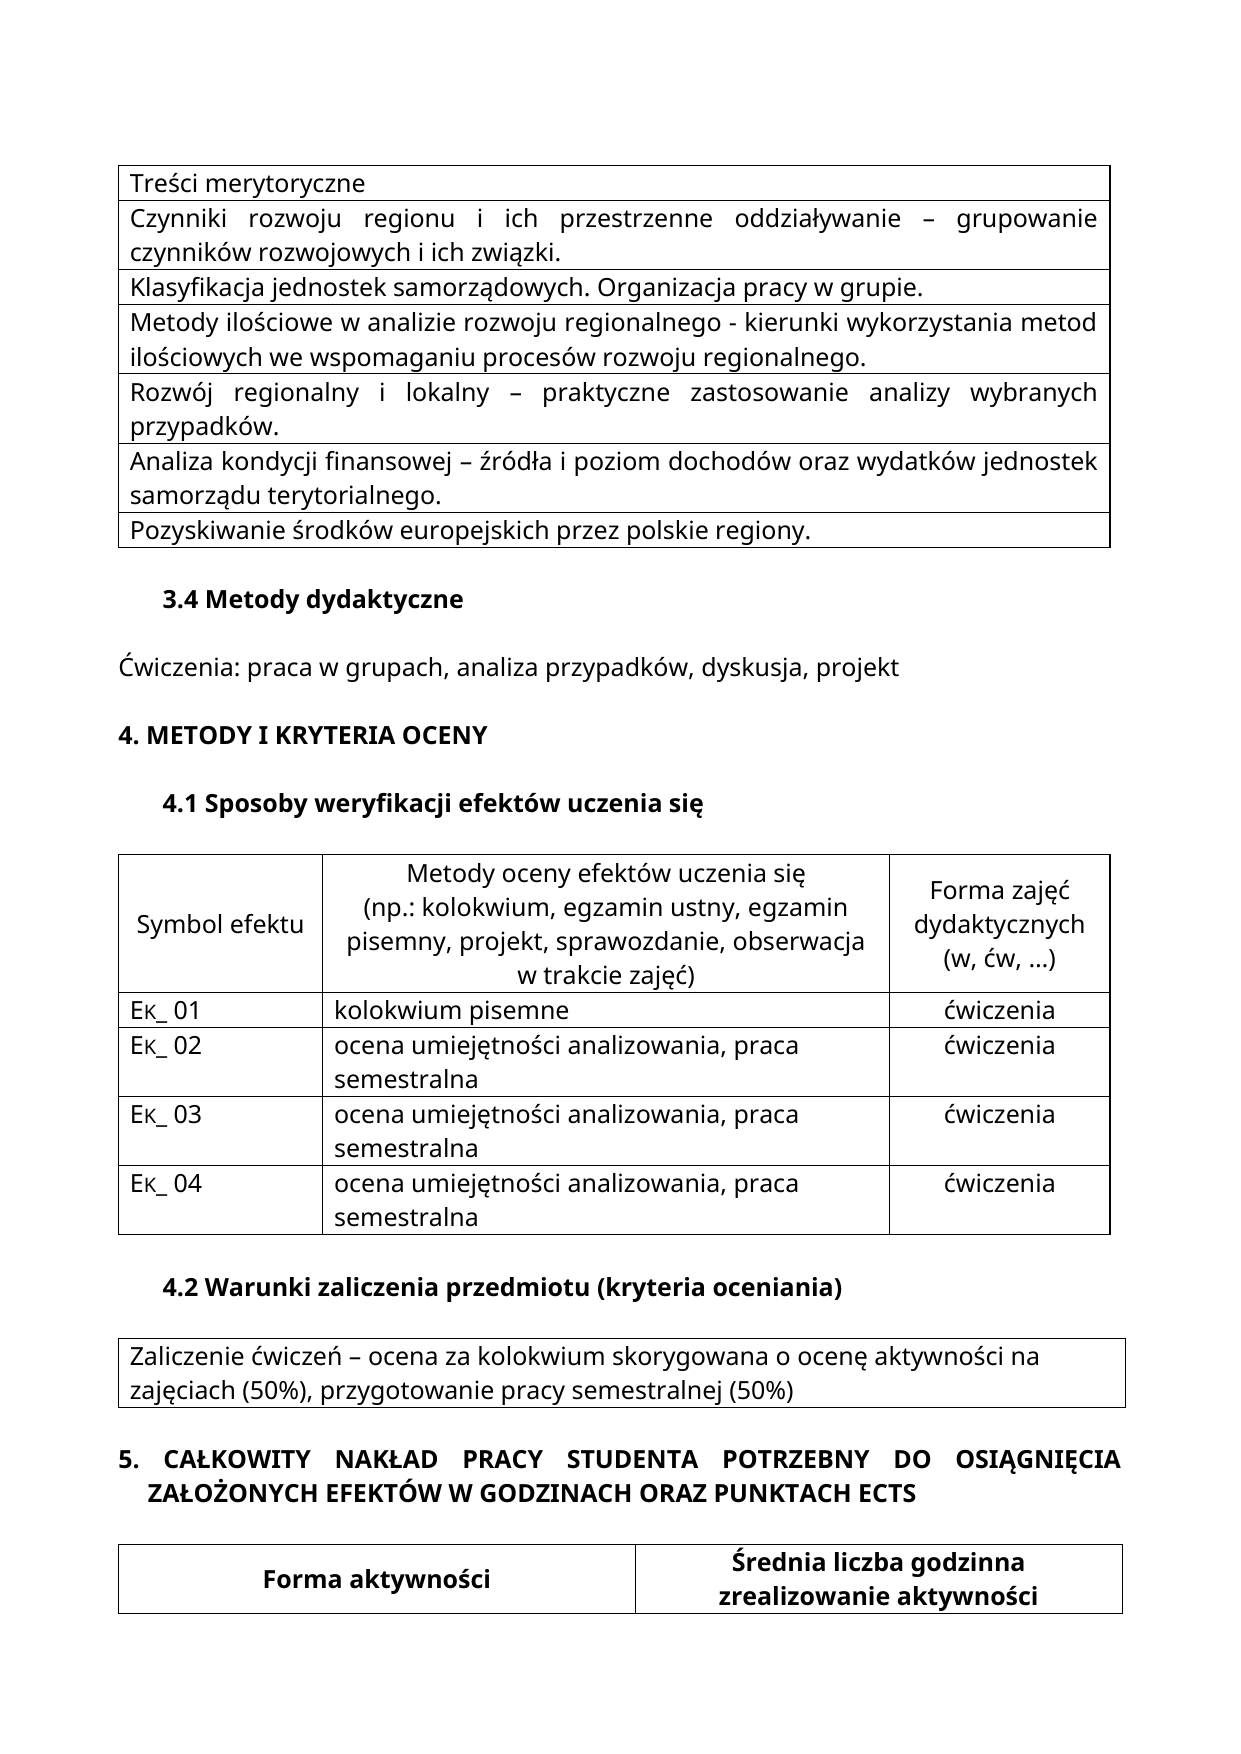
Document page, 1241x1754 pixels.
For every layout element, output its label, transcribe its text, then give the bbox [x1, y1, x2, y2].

table_cell ćwiczenia [890, 1097, 1109, 1165]
text Ćwiczenia: praca w grupach, analiza przypadków, dyskusja, projekt [118, 650, 1122, 684]
table_cell ocena umiejętności analizowania, praca semestralna [323, 1166, 889, 1234]
table_cell Analiza kondycji finansowej – źródła i poziom dochodów oraz wydatków jednostek samorządu terytorialnego. [119, 444, 1109, 512]
table_header Średnia liczba godzinna zrealizowanie aktywności [636, 1545, 1122, 1613]
table_cell Klasyfikacja jednostek samorządowych. Organizacja pracy w grupie. [119, 270, 1109, 304]
text 3.4 Metody dydaktyczne [162, 582, 1122, 616]
table_cell Ek_ 01 [119, 993, 322, 1027]
text 4. METODY I KRYTERIA OCENY [118, 718, 1122, 752]
text 4.1 Sposoby weryfikacji efektów uczenia się [162, 786, 1122, 820]
table_cell Ek_ 03 [119, 1097, 322, 1165]
table_header Zaliczenie ćwiczeń – ocena za kolokwium skorygowana o ocenę aktywności na zajęciach (50%), przygotowanie pracy semestralnej (50%) [119, 1339, 1125, 1407]
table_cell Metody ilościowe w analizie rozwoju regionalnego - kierunki wykorzystania metod ilościowych we wspomaganiu procesów rozwoju regionalnego. [119, 305, 1109, 373]
table_cell Pozyskiwanie środków europejskich przez polskie regiony. [119, 513, 1109, 547]
table_header Symbol efektu [119, 855, 322, 992]
table_cell Ek_ 02 [119, 1028, 322, 1096]
table_cell ćwiczenia [890, 993, 1109, 1027]
table_cell Czynniki rozwoju regionu i ich przestrzenne oddziaływanie – grupowanie czynników rozwojowych i ich związki. [119, 201, 1109, 269]
table_cell ocena umiejętności analizowania, praca semestralna [323, 1028, 889, 1096]
table_header Forma aktywności [119, 1545, 635, 1613]
text 5. CAŁKOWITY NAKŁAD PRACY STUDENTA POTRZEBNY DO OSIĄGNIĘCIA ZAŁOŻONYCH EFEKTÓW W GODZINACH ORAZ PUNKTACH ECTS [118, 1442, 1122, 1510]
table_cell Rozwój regionalny i lokalny – praktyczne zastosowanie analizy wybranych przypadków. [119, 374, 1109, 442]
table_cell ćwiczenia [890, 1166, 1109, 1234]
text 4.2 Warunki zaliczenia przedmiotu (kryteria oceniania) [162, 1269, 1122, 1303]
table_cell Ek_ 04 [119, 1166, 322, 1234]
table_cell ćwiczenia [890, 1028, 1109, 1096]
table_cell ocena umiejętności analizowania, praca semestralna [323, 1097, 889, 1165]
table_header Treści merytoryczne [119, 166, 1109, 200]
table_header Metody oceny efektów uczenia się (np.: kolokwium, egzamin ustny, egzamin pisemny, projekt, sprawozdanie, obserwacja w trakcie zajęć) [323, 855, 889, 992]
table_header Forma zajęć dydaktycznych (w, ćw, …) [890, 855, 1109, 992]
table_cell kolokwium pisemne [323, 993, 889, 1027]
